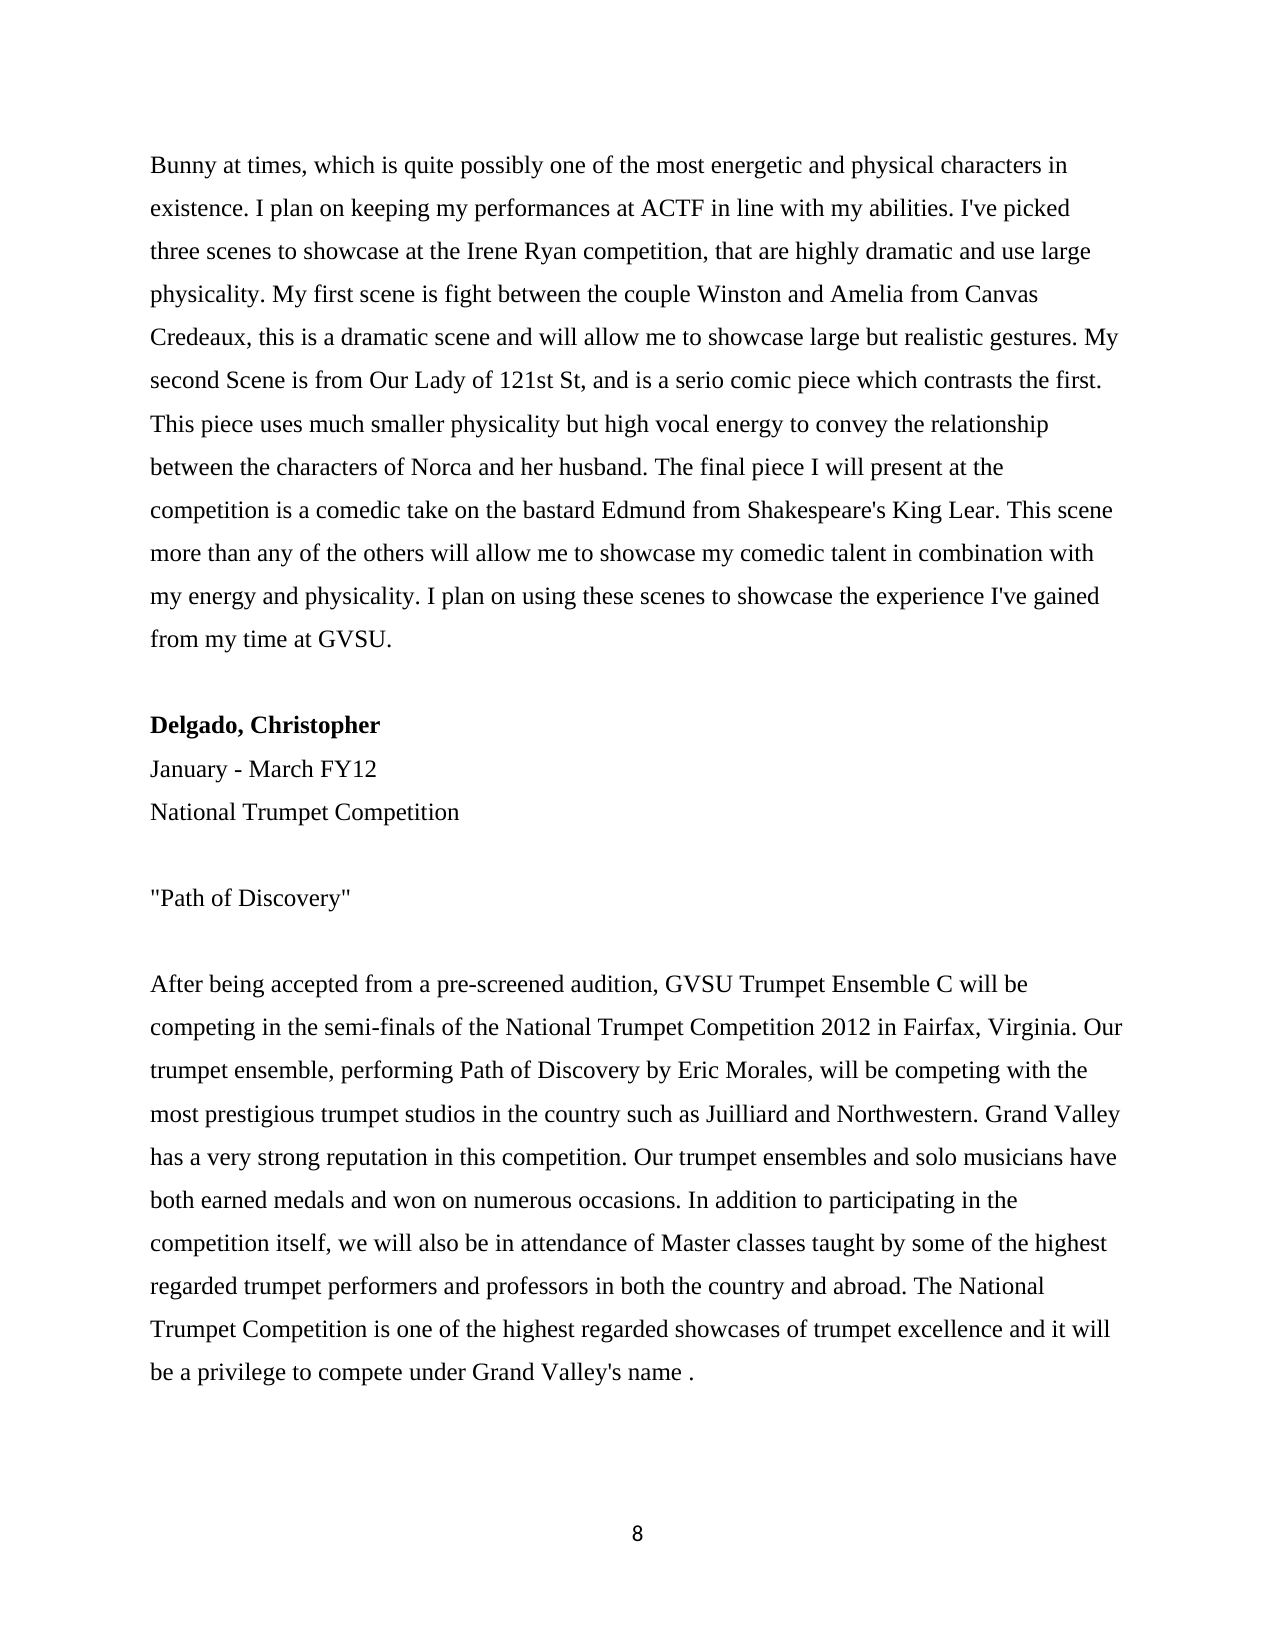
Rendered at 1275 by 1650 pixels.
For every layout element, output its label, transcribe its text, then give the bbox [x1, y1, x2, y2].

text January - March FY12 [150, 754, 1125, 782]
text After being accepted from a pre-screened audition, GVSU Trumpet Ensemble C will be competing in the semi-finals of the National Trumpet Competition 2012 in Fairfax, Virginia. Our trumpet ensemble, performing Path of Discovery by Eric Morales, will be competing with the most prestigious trumpet studios in the country such as Juilliard and Northwestern. Grand Valley has a very strong reputation in this competition. Our trumpet ensembles and solo musicians have both earned medals and won on numerous occasions. In addition to participating in the competition itself, we will also be in attendance of Master classes taught by some of the highest regarded trumpet performers and professors in both the country and abroad. The National Trumpet Competition is one of the highest regarded showcases of trumpet excellence and it will be a privilege to compete under Grand Valley's name . [150, 969, 1125, 1386]
text "Path of Discovery" [150, 883, 1125, 912]
text Delgado, Christopher [150, 711, 1125, 739]
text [150, 150, 1125, 653]
text National Trumpet Competition [150, 797, 1125, 826]
